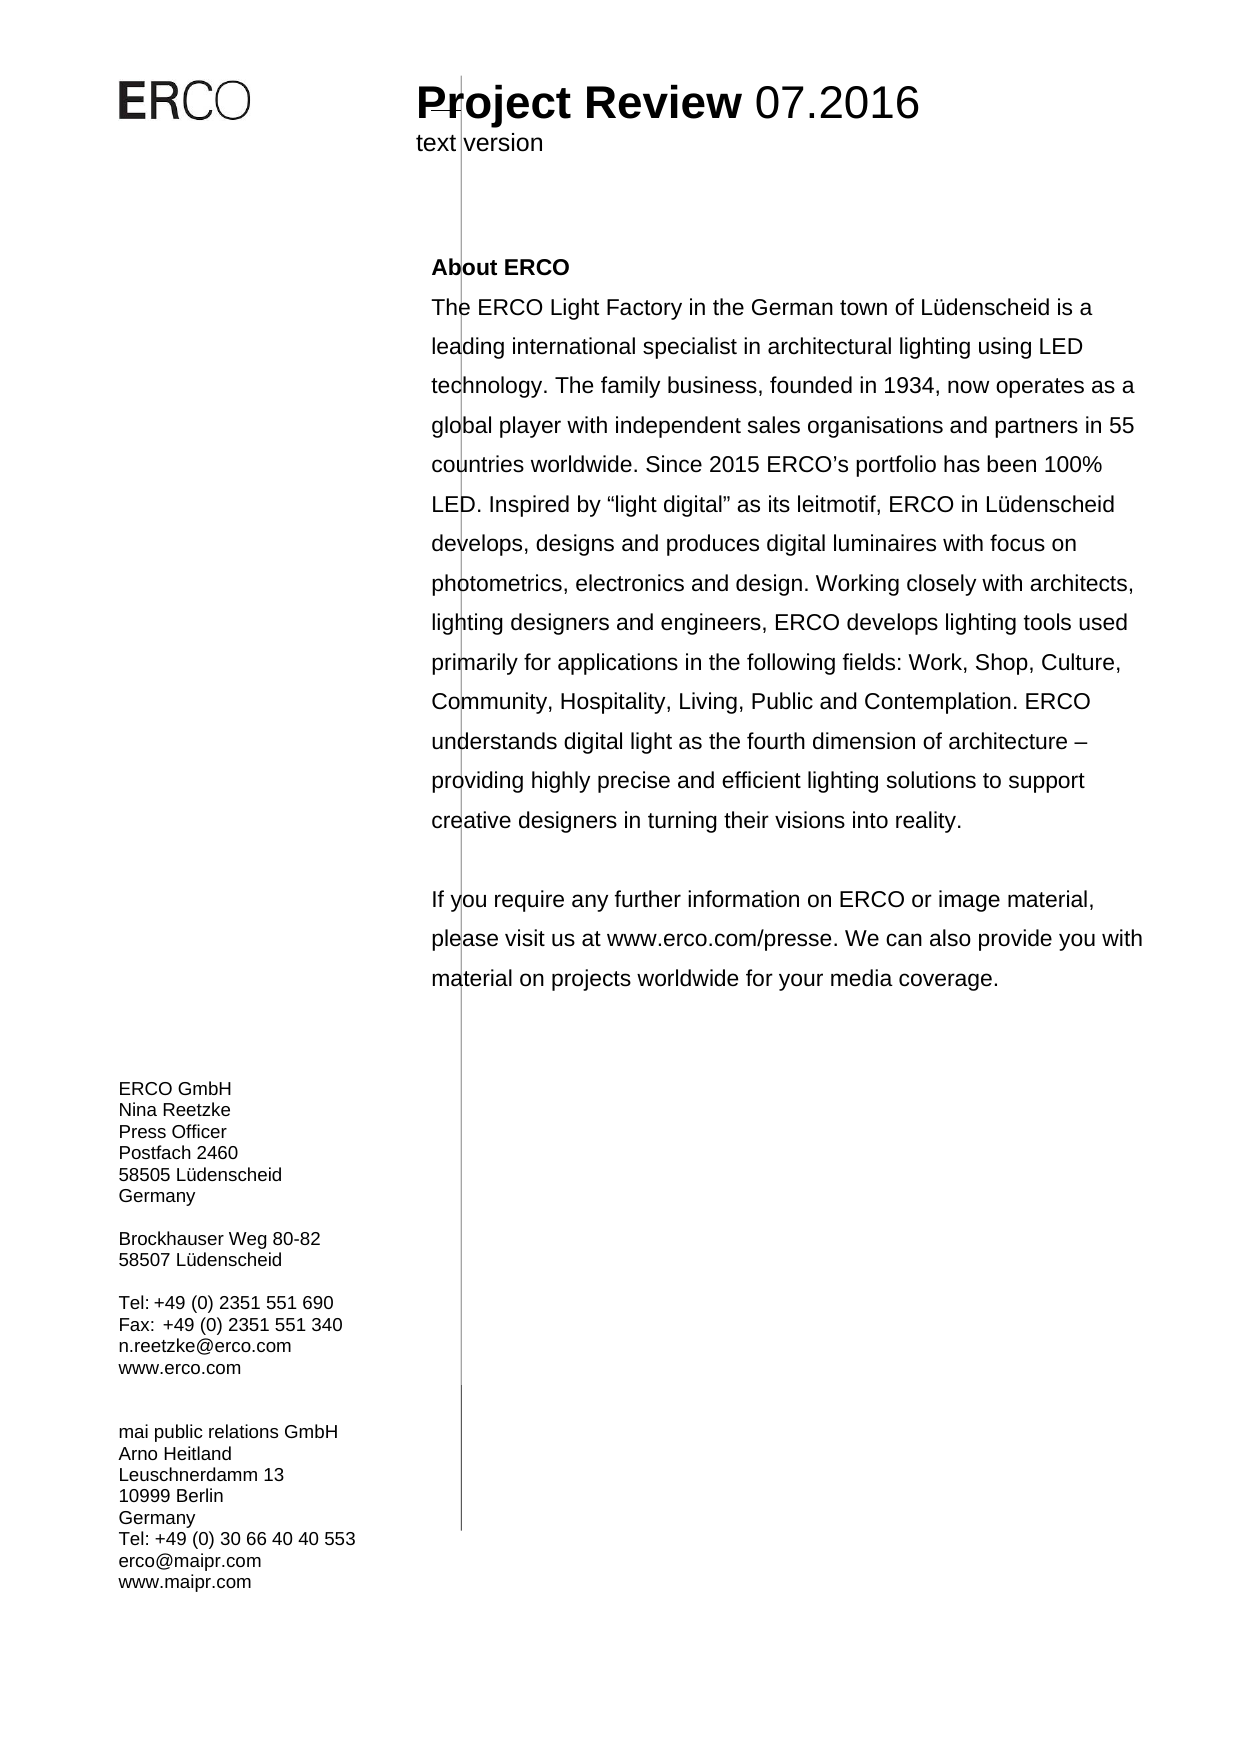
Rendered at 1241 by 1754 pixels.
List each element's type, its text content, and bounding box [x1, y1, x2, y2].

picture [118, 79, 251, 121]
text The ERCO Light Factory in the German town of Lüdenscheid is a leading international specialist in architectural lighting using LED technology. The family business, founded in 1934, now operates as a global player with independent sales organisations and partners in 55 countries worldwide. Since 2015 ERCO’s portfolio has been 100% LED. Inspired by “light digital” as its leitmotif, ERCO in Lüdenscheid develops, designs and produces digital luminaires with focus on photometrics, electronics and design. Working closely with architects, lighting designers and engineers, ERCO develops lighting tools used primarily for applications in the following fields: Work, Shop, Culture, Community, Hospitality, Living, Public and Contemplation. ERCO understands digital light as the fourth dimension of architecture – providing highly precise and efficient lighting solutions to support creative designers in turning their visions into reality. [431, 293, 1152, 833]
text About ERCO [431, 254, 1152, 280]
text If you require any further information on ERCO or image material, please visit us at www.erco.com/presse. We can also provide you with material on projects worldwide for your media coverage. [431, 886, 1152, 991]
